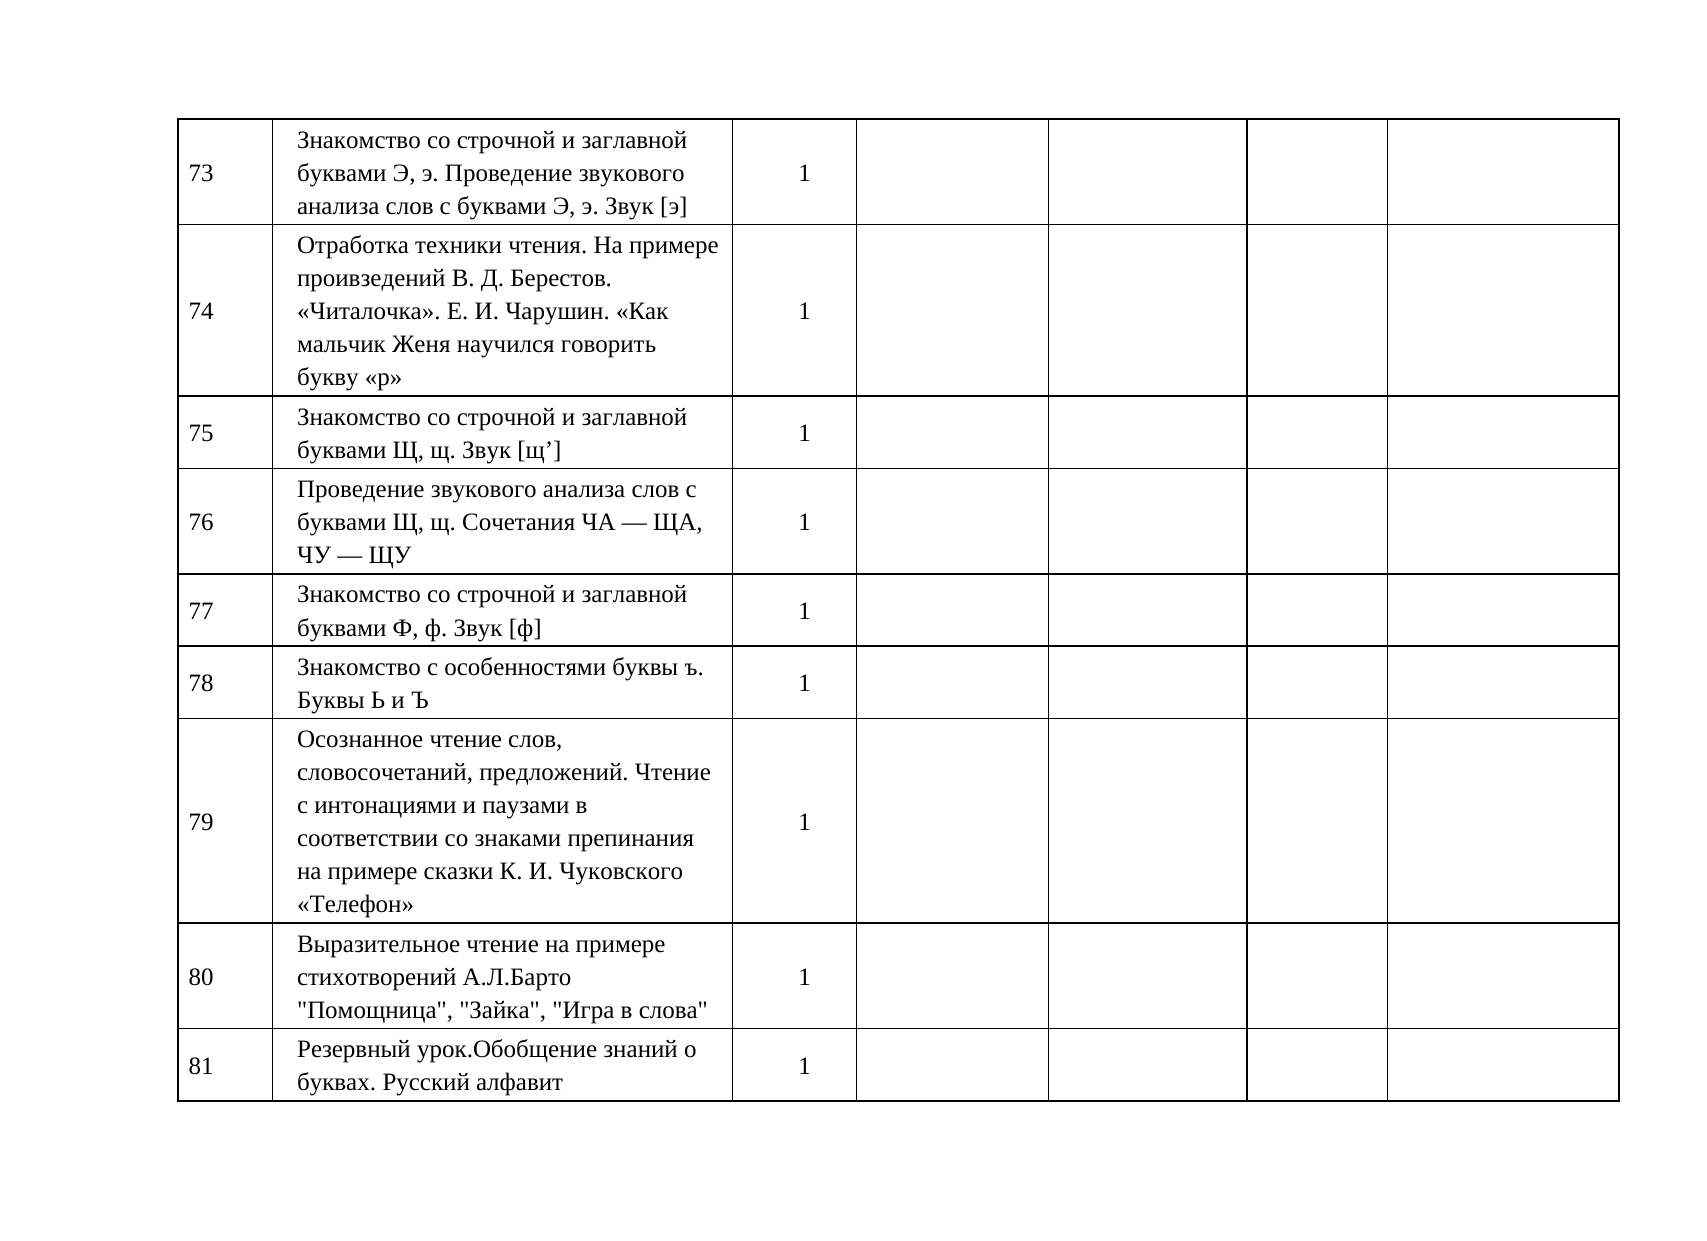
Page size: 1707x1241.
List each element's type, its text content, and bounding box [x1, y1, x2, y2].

table_cell 78 [179, 647, 272, 718]
table_cell 1 [733, 1029, 856, 1100]
table_cell 1 [733, 120, 856, 223]
table_cell [1248, 120, 1387, 223]
table_cell 81 [179, 1029, 272, 1100]
table_cell [1049, 924, 1246, 1027]
table_cell Отработка техники чтения. На примере проивзедений В. Д. Берестов. «Читалочка». Е. И. Чарушин. «Как мальчик Женя научился говорить букву «р» [273, 225, 732, 395]
table_cell [1248, 924, 1387, 1027]
table_cell [1388, 575, 1618, 645]
table_cell [1248, 575, 1387, 645]
table_cell 1 [733, 225, 856, 395]
table_cell 1 [733, 469, 856, 573]
table_cell [1388, 647, 1618, 718]
table_cell [1049, 647, 1246, 718]
table_cell [1248, 469, 1387, 573]
table_cell 1 [733, 647, 856, 718]
table_cell 79 [179, 719, 272, 922]
table_cell Выразительное чтение на примере стихотворений А.Л.Барто "Помощница", "Зайка", "Игра в слова" [273, 924, 732, 1027]
table_cell [1388, 469, 1618, 573]
table_cell 74 [179, 225, 272, 395]
table_cell [1049, 719, 1246, 922]
table_cell [857, 924, 1048, 1027]
table_cell [857, 120, 1048, 223]
table_cell [1049, 120, 1246, 223]
table_cell Знакомство с особенностями буквы ъ. Буквы Ь и Ъ [273, 647, 732, 718]
table_cell 76 [179, 469, 272, 573]
table_cell [1049, 575, 1246, 645]
table_cell [1388, 924, 1618, 1027]
table_cell [857, 719, 1048, 922]
table_cell Резервный урок.Обобщение знаний о буквах. Русский алфавит [273, 1029, 732, 1100]
table_cell Проведение звукового анализа слов с буквами Щ, щ. Сочетания ЧА — ЩА, ЧУ — ЩУ [273, 469, 732, 573]
table_cell Знакомство со строчной и заглавной буквами Щ, щ. Звук [щ’] [273, 397, 732, 467]
table_cell [1388, 120, 1618, 223]
table_cell [1388, 719, 1618, 922]
table_cell [857, 469, 1048, 573]
table_cell [857, 397, 1048, 467]
table_cell Знакомство со строчной и заглавной буквами Ф, ф. Звук [ф] [273, 575, 732, 645]
table_cell [857, 1029, 1048, 1100]
table_cell 1 [733, 924, 856, 1027]
table_cell [1049, 397, 1246, 467]
table_cell [857, 647, 1048, 718]
table_cell [1248, 1029, 1387, 1100]
table_cell [1248, 397, 1387, 467]
table_cell [1248, 225, 1387, 395]
table_cell 1 [733, 397, 856, 467]
table_cell 77 [179, 575, 272, 645]
table_cell 1 [733, 575, 856, 645]
table_cell Осознанное чтение слов, словосочетаний, предложений. Чтение с интонациями и паузами в соответствии со знаками препинания на примере сказки К. И. Чуковского «Телефон» [273, 719, 732, 922]
table_cell Знакомство со строчной и заглавной буквами Э, э. Проведение звукового анализа слов с буквами Э, э. Звук [э] [273, 120, 732, 223]
table_cell 73 [179, 120, 272, 223]
table_cell [1049, 1029, 1246, 1100]
table_cell 75 [179, 397, 272, 467]
table_cell [857, 575, 1048, 645]
table_cell [1388, 1029, 1618, 1100]
table_cell [1049, 225, 1246, 395]
table_cell [857, 225, 1048, 395]
table_cell [1049, 469, 1246, 573]
table_cell 80 [179, 924, 272, 1027]
table_cell [1388, 397, 1618, 467]
table_cell [1388, 225, 1618, 395]
table_cell [1248, 719, 1387, 922]
table_cell [1248, 647, 1387, 718]
table_cell 1 [733, 719, 856, 922]
